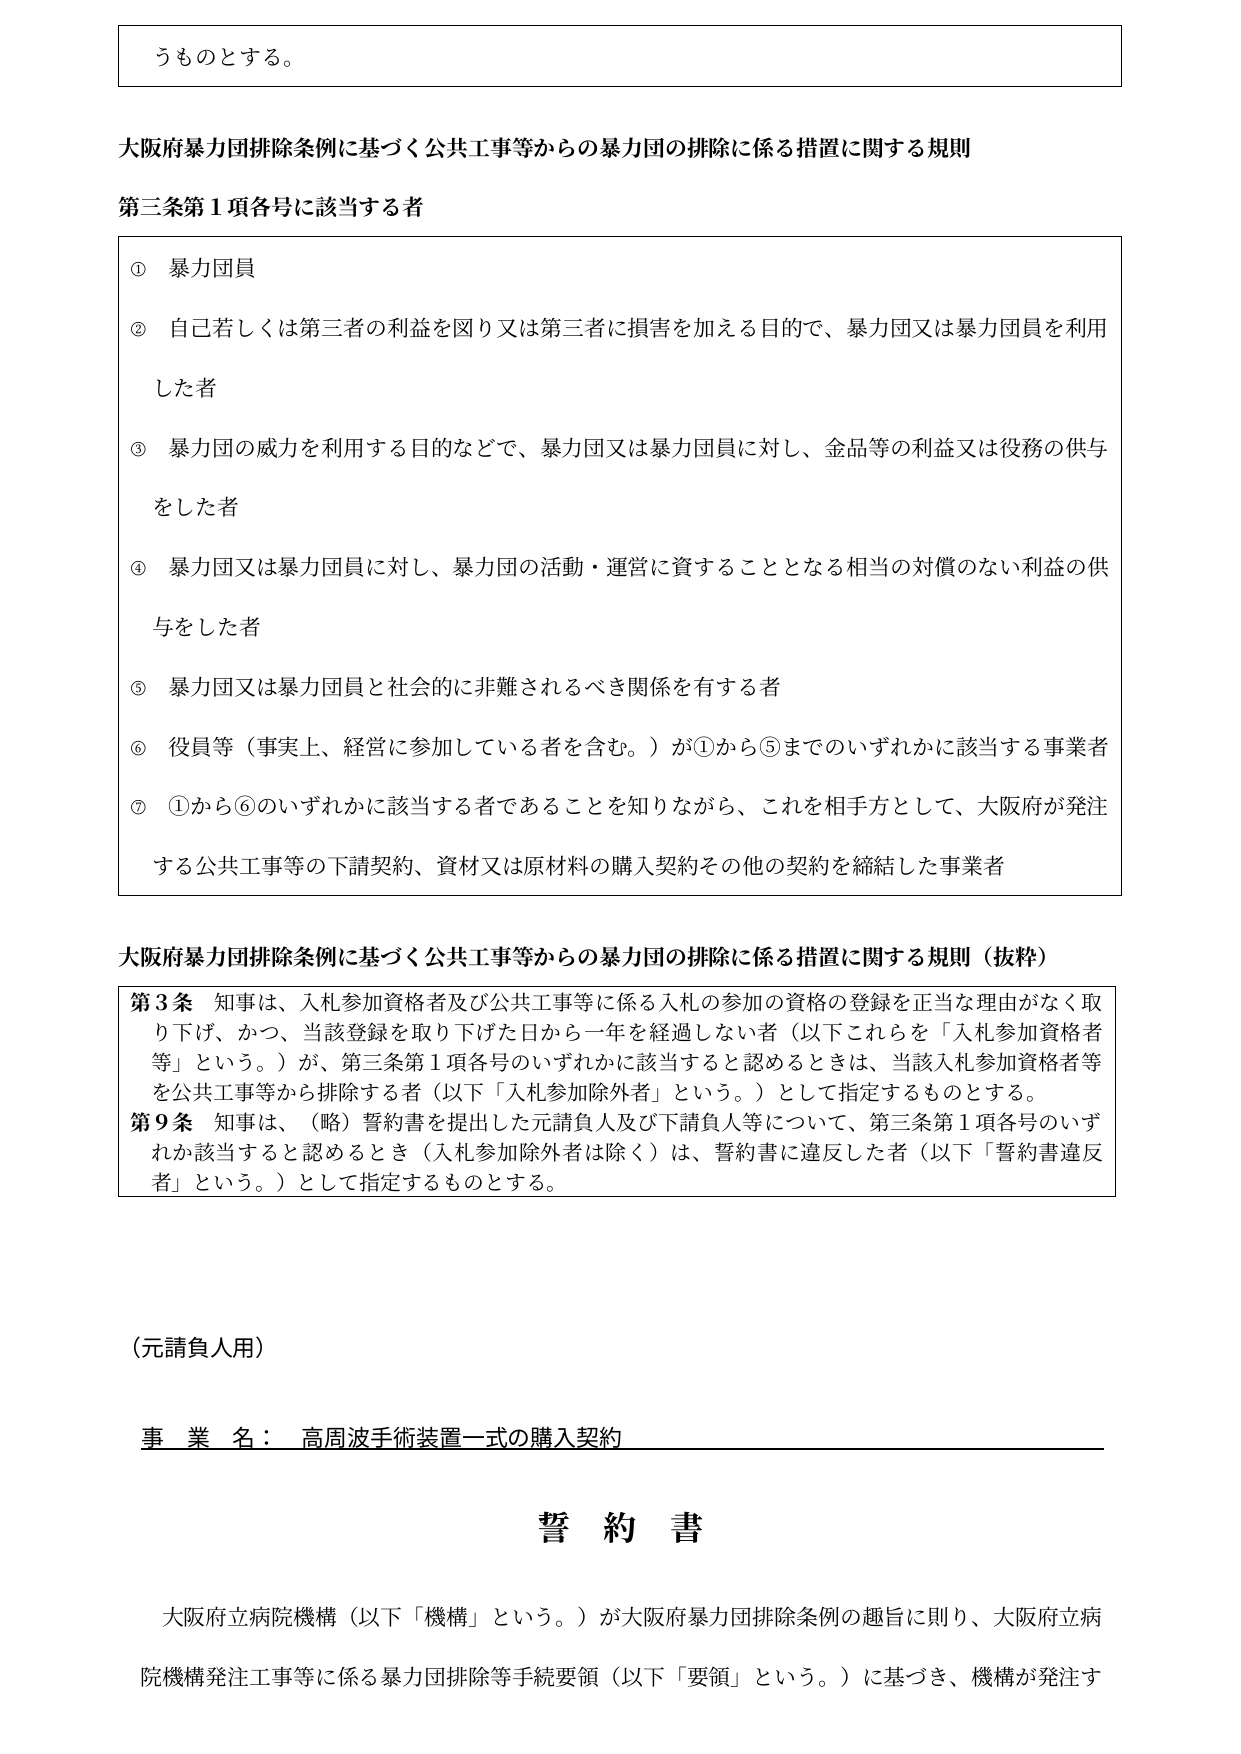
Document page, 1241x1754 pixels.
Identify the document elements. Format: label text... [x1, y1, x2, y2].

text （元請負人用） [118, 1317, 1122, 1376]
text 第三条第１項各号に該当する者 [118, 176, 1122, 236]
text 大阪府暴力団排除条例に基づく公共工事等からの暴力団の排除に係る措置に関する規則（抜粋） [118, 926, 1122, 986]
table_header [119, 26, 1121, 86]
text 誓 約 書 [118, 1496, 1122, 1556]
text 事 業 名： 高周波手術装置一式の購入契約 [118, 1406, 1122, 1466]
text 大阪府暴力団排除条例に基づく公共工事等からの暴力団の排除に係る措置に関する規則 [118, 117, 1122, 176]
table_header ① 暴力団員 ② 自己若しくは第三者の利益を図り又は第三者に損害を加える目的で、暴力団又は暴力団員を利用した者 ③ 暴力団の威力を利用する目的などで、暴力団又は暴力団員に対し、金品等の利益又は役務の供与をした者 ④ 暴力団又は暴力団員に対し、暴力団の活動・運営に資することとなる相当の対償のない利益の供与をした者 ⑤ 暴力団又は暴力団員と社会的に非難されるべき関係を有する者 ⑥ 役員等（事実上、経営に参加している者を含む。）が①から⑤までのいずれかに該当する事業者 ⑦ ①から⑥のいずれかに該当する者であることを知りながら、これを相手方として、大阪府が発注する公共工事等の下請契約、資材又は原材料の購入契約その他の契約を締結した事業者 [119, 237, 1121, 895]
table_header 第３条 知事は、入札参加資格者及び公共工事等に係る入札の参加の資格の登録を正当な理由がなく取り下げ、かつ、当該登録を取り下げた日から一年を経過しない者（以下これらを「入札参加資格者等」という。）が、第三条第１項各号のいずれかに該当すると認めるときは、当該入札参加資格者等を公共工事等から排除する者（以下「入札参加除外者」という。）として指定するものとする。 第９条 知事は、（略）誓約書を提出した元請負人及び下請負人等について、第三条第１項各号のいずれか該当すると認めるとき（入札参加除外者は除く）は、誓約書に違反した者（以下「誓約書違反者」という。）として指定するものとする。 [119, 987, 1115, 1196]
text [140, 1586, 1122, 1705]
